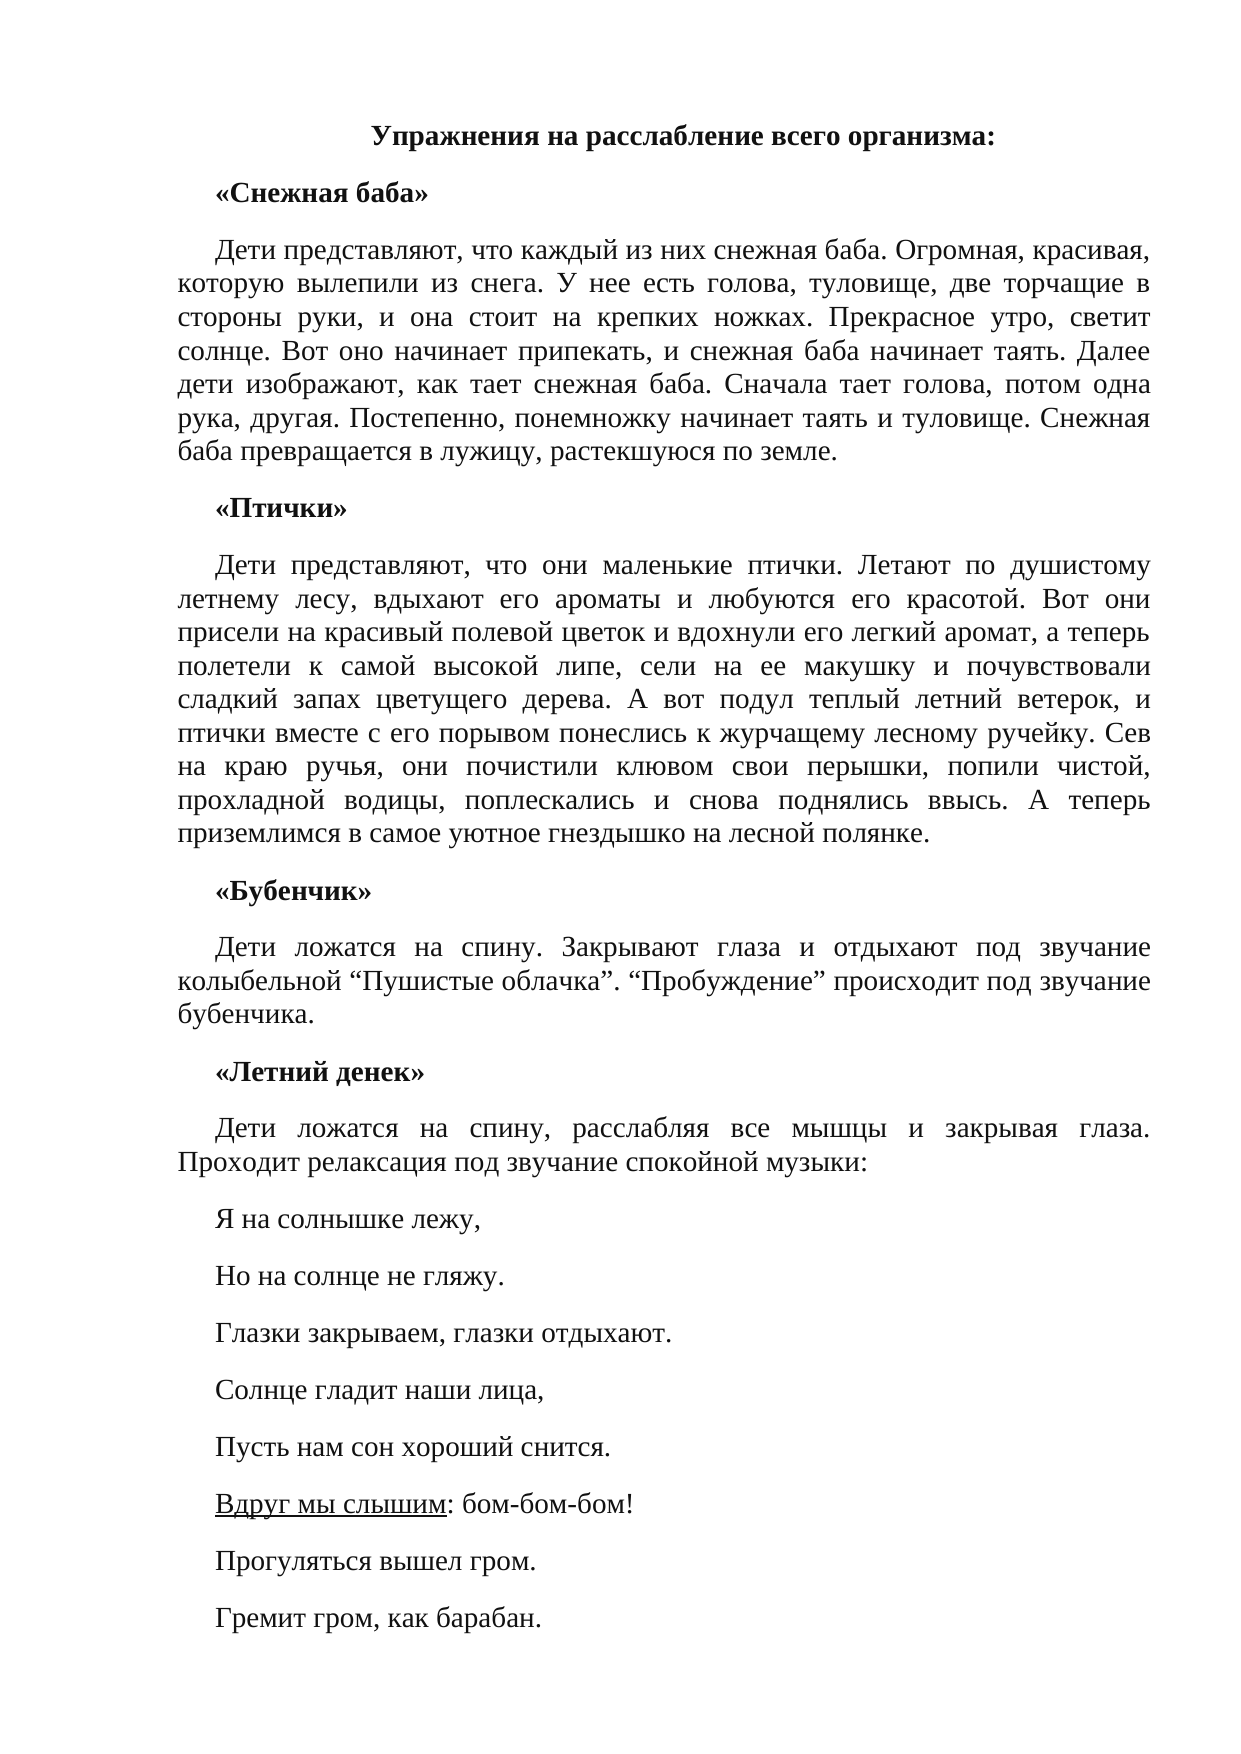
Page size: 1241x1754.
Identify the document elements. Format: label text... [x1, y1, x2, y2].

text Гремит гром, как барабан. [177, 1600, 1152, 1633]
text Глазки закрываем, глазки отдыхают. [177, 1315, 1152, 1349]
text Пусть нам сон хороший снится. [177, 1429, 1152, 1463]
text Солнце гладит наши лица, [177, 1372, 1152, 1406]
text «Снежная баба» [177, 175, 1152, 209]
text Дети ложатся на спину, расслабляя все мышцы и закрывая глаза. Проходит релаксация под звучание спокойной музыки: [177, 1111, 1152, 1178]
text Я на солнышке лежу, [177, 1201, 1152, 1235]
text «Бубенчик» [177, 873, 1152, 906]
text «Летний денек» [177, 1054, 1152, 1087]
text Дети ложатся на спину. Закрывают глаза и отдыхают под звучание колыбельной “Пушистые облачка”. “Пробуждение” происходит под звучание бубенчика. [177, 929, 1152, 1030]
text Но на солнце не гляжу. [177, 1258, 1152, 1292]
text Вдруг мы слышим: бом-бом-бом! [177, 1486, 1152, 1519]
text Дети представляют, что они маленькие птички. Летают по душистому летнему лесу, вдыхают его ароматы и любуются его красотой. Вот они присели на красивый полевой цветок и вдохнули его легкий аромат, а теперь полетели к самой высокой липе, сели на ее макушку и почувствовали сладкий запах цветущего дерева. А вот подул теплый летний ветерок, и птички вместе с его порывом понеслись к журчащему лесному ручейку. Сев на краю ручья, они почистили клювом свои перышки, попили чистой, прохладной водицы, поплескались и снова поднялись ввысь. А теперь приземлимся в самое уютное гнездышко на лесной полянке. [177, 547, 1152, 849]
text Дети представляют, что каждый из них снежная баба. Огромная, красивая, которую вылепили из снега. У нее есть голова, туловище, две торчащие в стороны руки, и она стоит на крепких ножках. Прекрасное утро, светит солнце. Вот оно начинает припекать, и снежная баба начинает таять. Далее дети изображают, как тает снежная баба. Сначала тает голова, потом одна рука, другая. Постепенно, понемножку начинает таять и туловище. Снежная баба превращается в лужицу, растекшуюся по земле. [177, 232, 1152, 467]
text Прогуляться вышел гром. [177, 1543, 1152, 1577]
text «Птички» [177, 490, 1152, 524]
text Упражнения на расслабление всего организма: [177, 118, 1152, 152]
